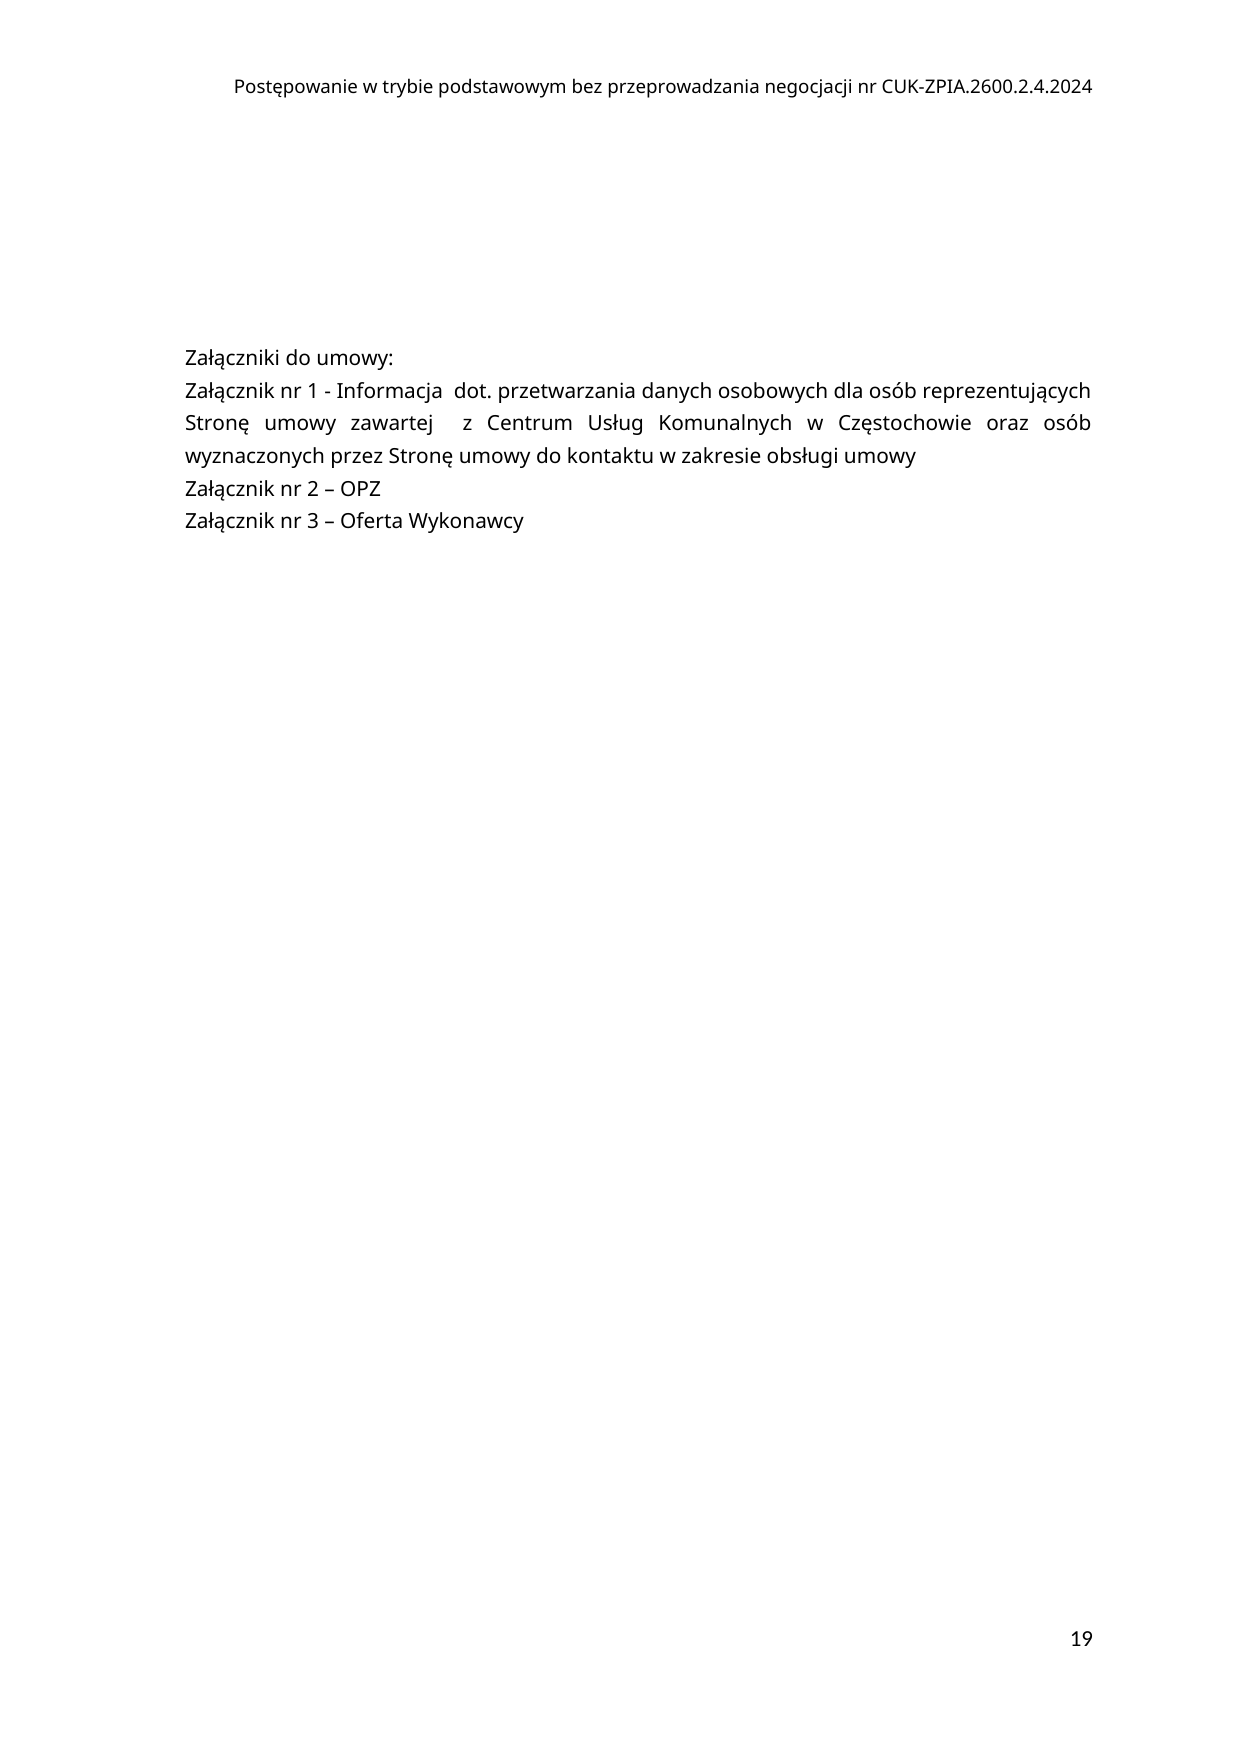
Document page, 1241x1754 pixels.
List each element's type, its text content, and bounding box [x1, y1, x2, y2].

list Załącznik nr 2 – OPZ [185, 474, 1093, 502]
list Załącznik nr 1 - Informacja dot. przetwarzania danych osobowych dla osób reprezentujących Stronę umowy zawartej z Centrum Usług Komunalnych w Częstochowie oraz osób wyznaczonych przez Stronę umowy do kontaktu w zakresie obsługi umowy [185, 376, 1093, 469]
list Załącznik nr 3 – Oferta Wykonawcy [185, 506, 1093, 535]
list Załączniki do umowy: [185, 343, 1093, 372]
